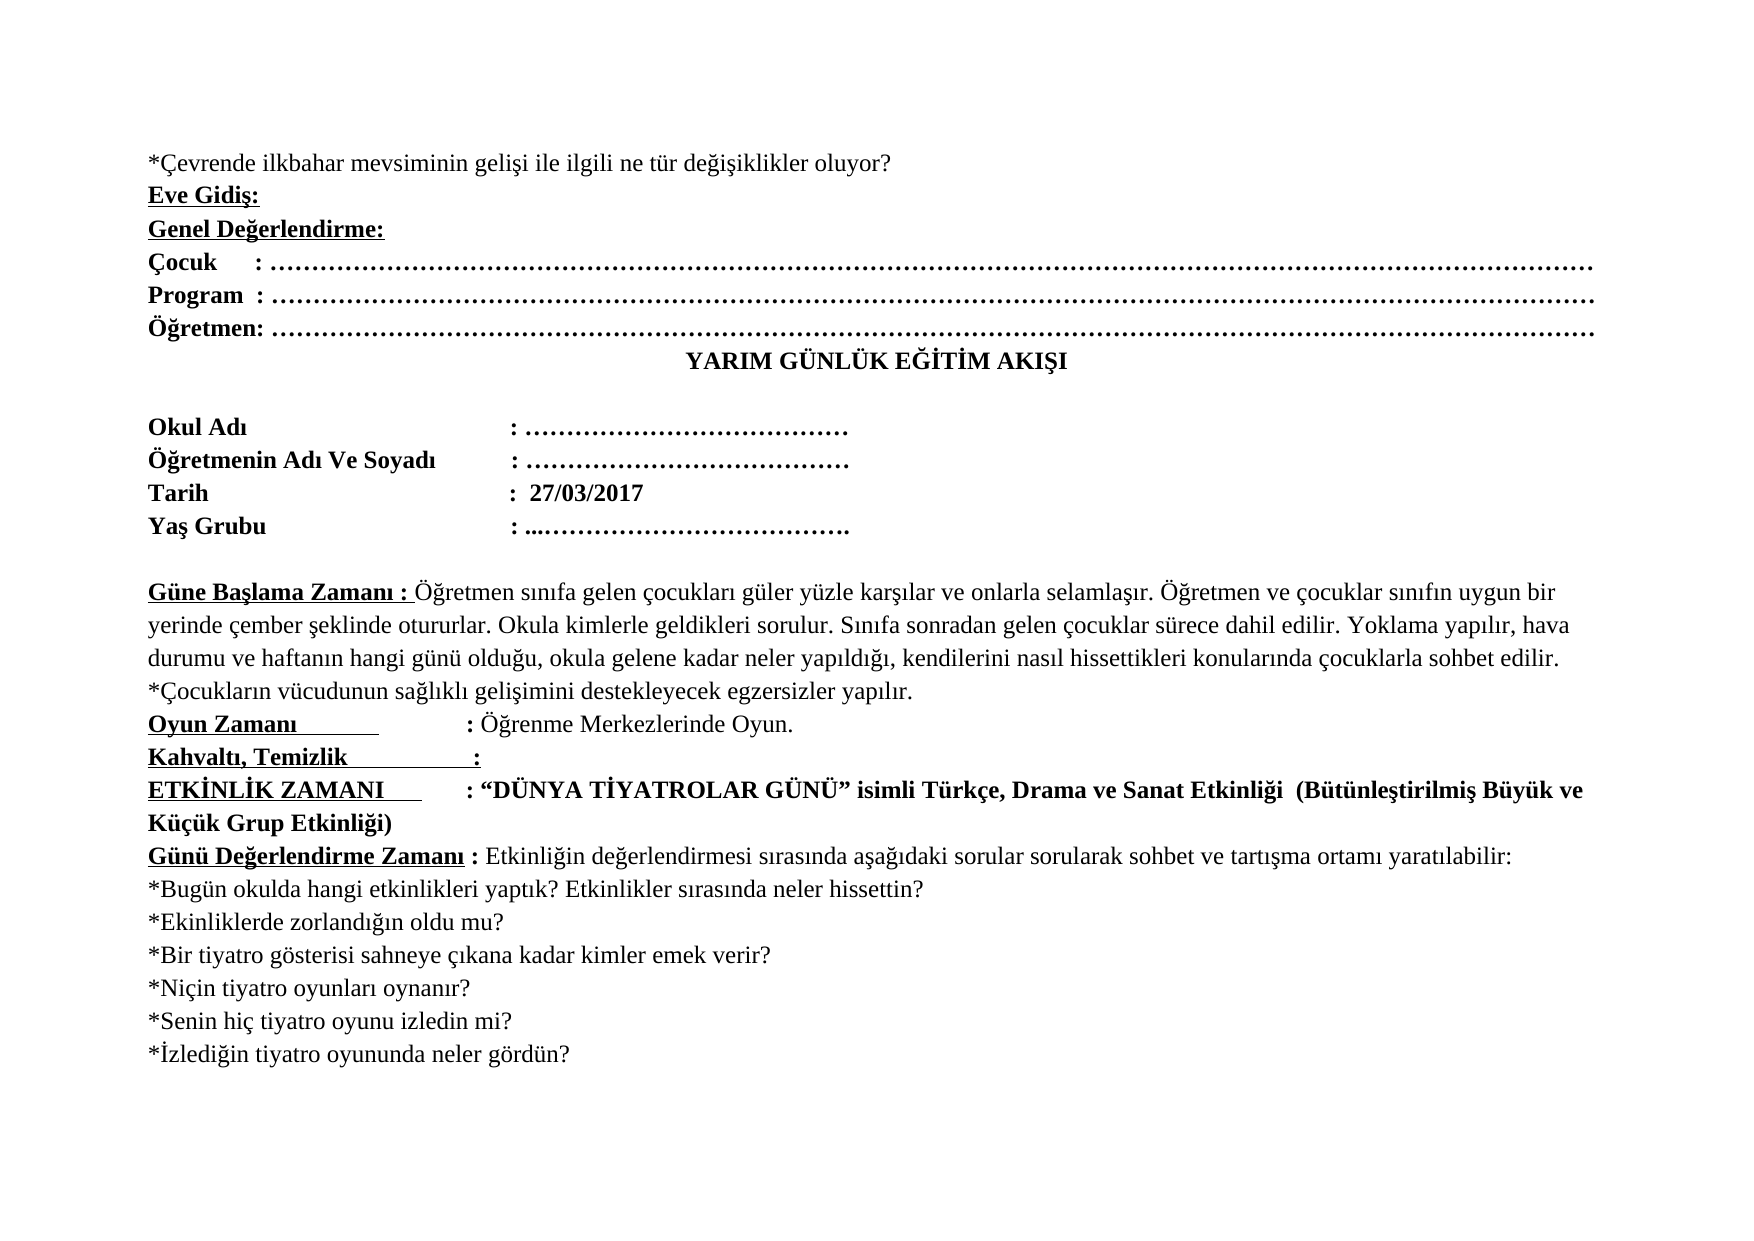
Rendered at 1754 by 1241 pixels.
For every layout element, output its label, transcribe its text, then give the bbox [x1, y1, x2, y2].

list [148, 148, 1606, 341]
list *Çocukların vücudunun sağlıklı gelişimini destekleyecek egzersizler yapılır. [148, 676, 1606, 705]
list Oyun Zamanı : Öğrenme Merkezlerinde Oyun. Kahvaltı, Temizlik : ETKİNLİK ZAMANI : “DÜNYA TİYATROLAR GÜNÜ” isimli Türkçe, Drama ve Sanat Etkinliği (Bütünleştirilmiş Büyük ve Küçük Grup Etkinliği) [148, 709, 1606, 837]
list YARIM GÜNLÜK EĞİTİM AKIŞI Okul Adı : ………………………………… Öğretmenin Adı Ve Soyadı : ………………………………… Tarih : 27/03/2017 Yaş Grubu : ...………………………………. Güne Başlama Zamanı : Öğretmen sınıfa gelen çocukları güler yüzle karşılar ve onlarla selamlaşır. Öğretmen ve çocuklar sınıfın uygun bir yerinde çember şeklinde otururlar. Okula kimlerle geldikleri sorulur. Sınıfa sonradan gelen çocuklar sürece dahil edilir. Yoklama yapılır, hava durumu ve haftanın hangi günü olduğu, okula gelene kadar neler yapıldığı, kendilerini nasıl hissettikleri konularında çocuklarla sohbet edilir. [148, 346, 1606, 672]
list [148, 841, 1606, 1068]
